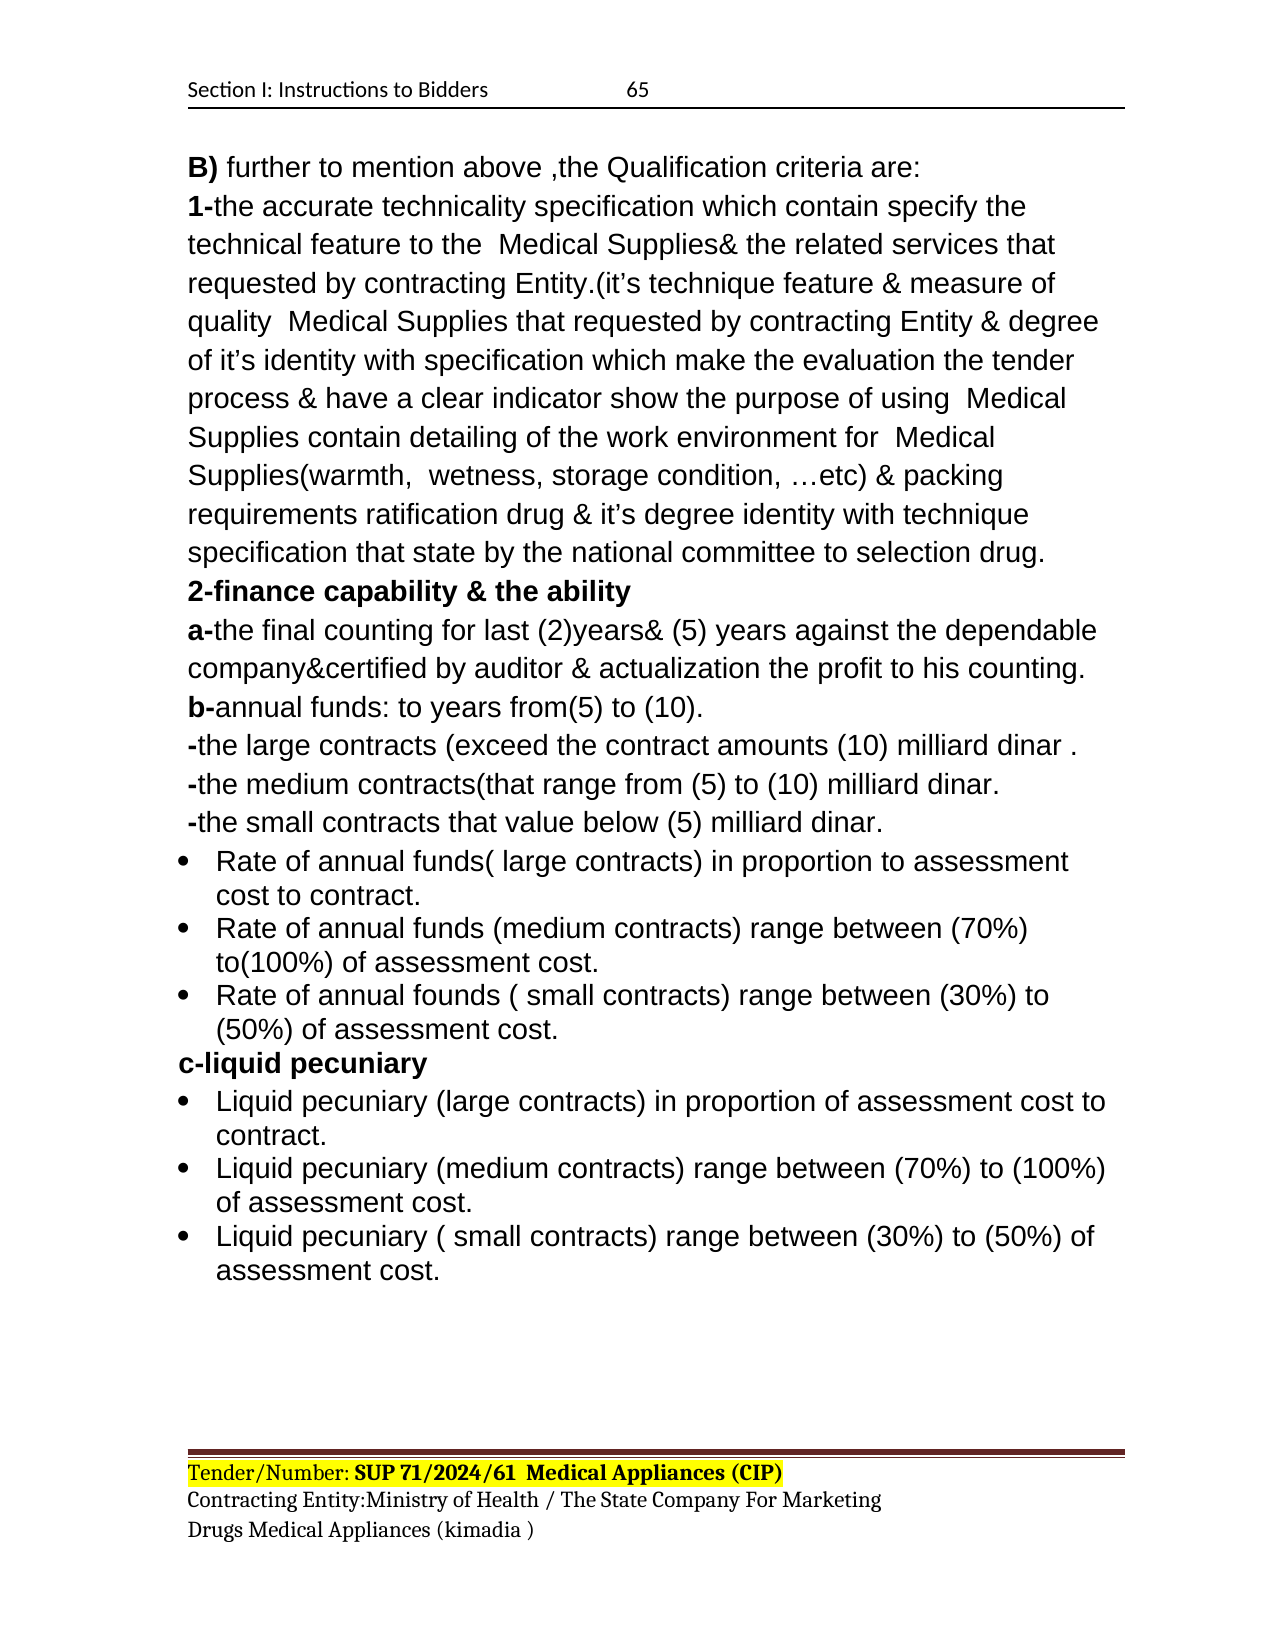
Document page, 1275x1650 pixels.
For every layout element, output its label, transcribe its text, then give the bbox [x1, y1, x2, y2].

text b-annual funds: to years from(5) to (10). [187, 689, 1125, 723]
list Rate of annual funds( large contracts) in proportion to assessment cost to contract. [178, 844, 1125, 911]
text -the medium contracts(that range from (5) to (10) milliard dinar. [187, 767, 1125, 800]
text B) further to mention above ,the Qualification criteria are: [187, 150, 1125, 183]
list Liquid pecuniary (medium contracts) range between (70%) to (100%) of assessment cost. [178, 1151, 1125, 1219]
text 2-finance capability & the ability [187, 574, 1125, 607]
list Liquid pecuniary (large contracts) in proportion of assessment cost to contract. [178, 1084, 1125, 1151]
list Liquid pecuniary ( small contracts) range between (30%) to (50%) of assessment cost. [178, 1219, 1125, 1286]
text c-liquid pecuniary [178, 1046, 1125, 1079]
list Rate of annual founds ( small contracts) range between (30%) to (50%) of assessment cost. [178, 978, 1125, 1046]
text 1-the accurate technicality specification which contain specify the technical feature to the Medical Supplies& the related services that requested by contracting Entity.(it’s technique feature & measure of quality Medical Supplies that requested by contracting Entity & degree of it’s identity with specification which make the evaluation the tender process & have a clear indicator show the purpose of using Medical Supplies contain detailing of the work environment for Medical Supplies(warmth, wetness, storage condition, …etc) & packing requirements ratification drug & it’s degree identity with technique specification that state by the national committee to selection drug. [187, 188, 1125, 569]
text a-the final counting for last (2)years& (5) years against the dependable company&certified by auditor & actualization the profit to his counting. [187, 612, 1125, 684]
list Rate of annual funds (medium contracts) range between (70%) to(100%) of assessment cost. [178, 911, 1125, 978]
text -the small contracts that value below (5) milliard dinar. [187, 805, 1125, 839]
text -the large contracts (exceed the contract amounts (10) milliard dinar . [187, 728, 1125, 762]
